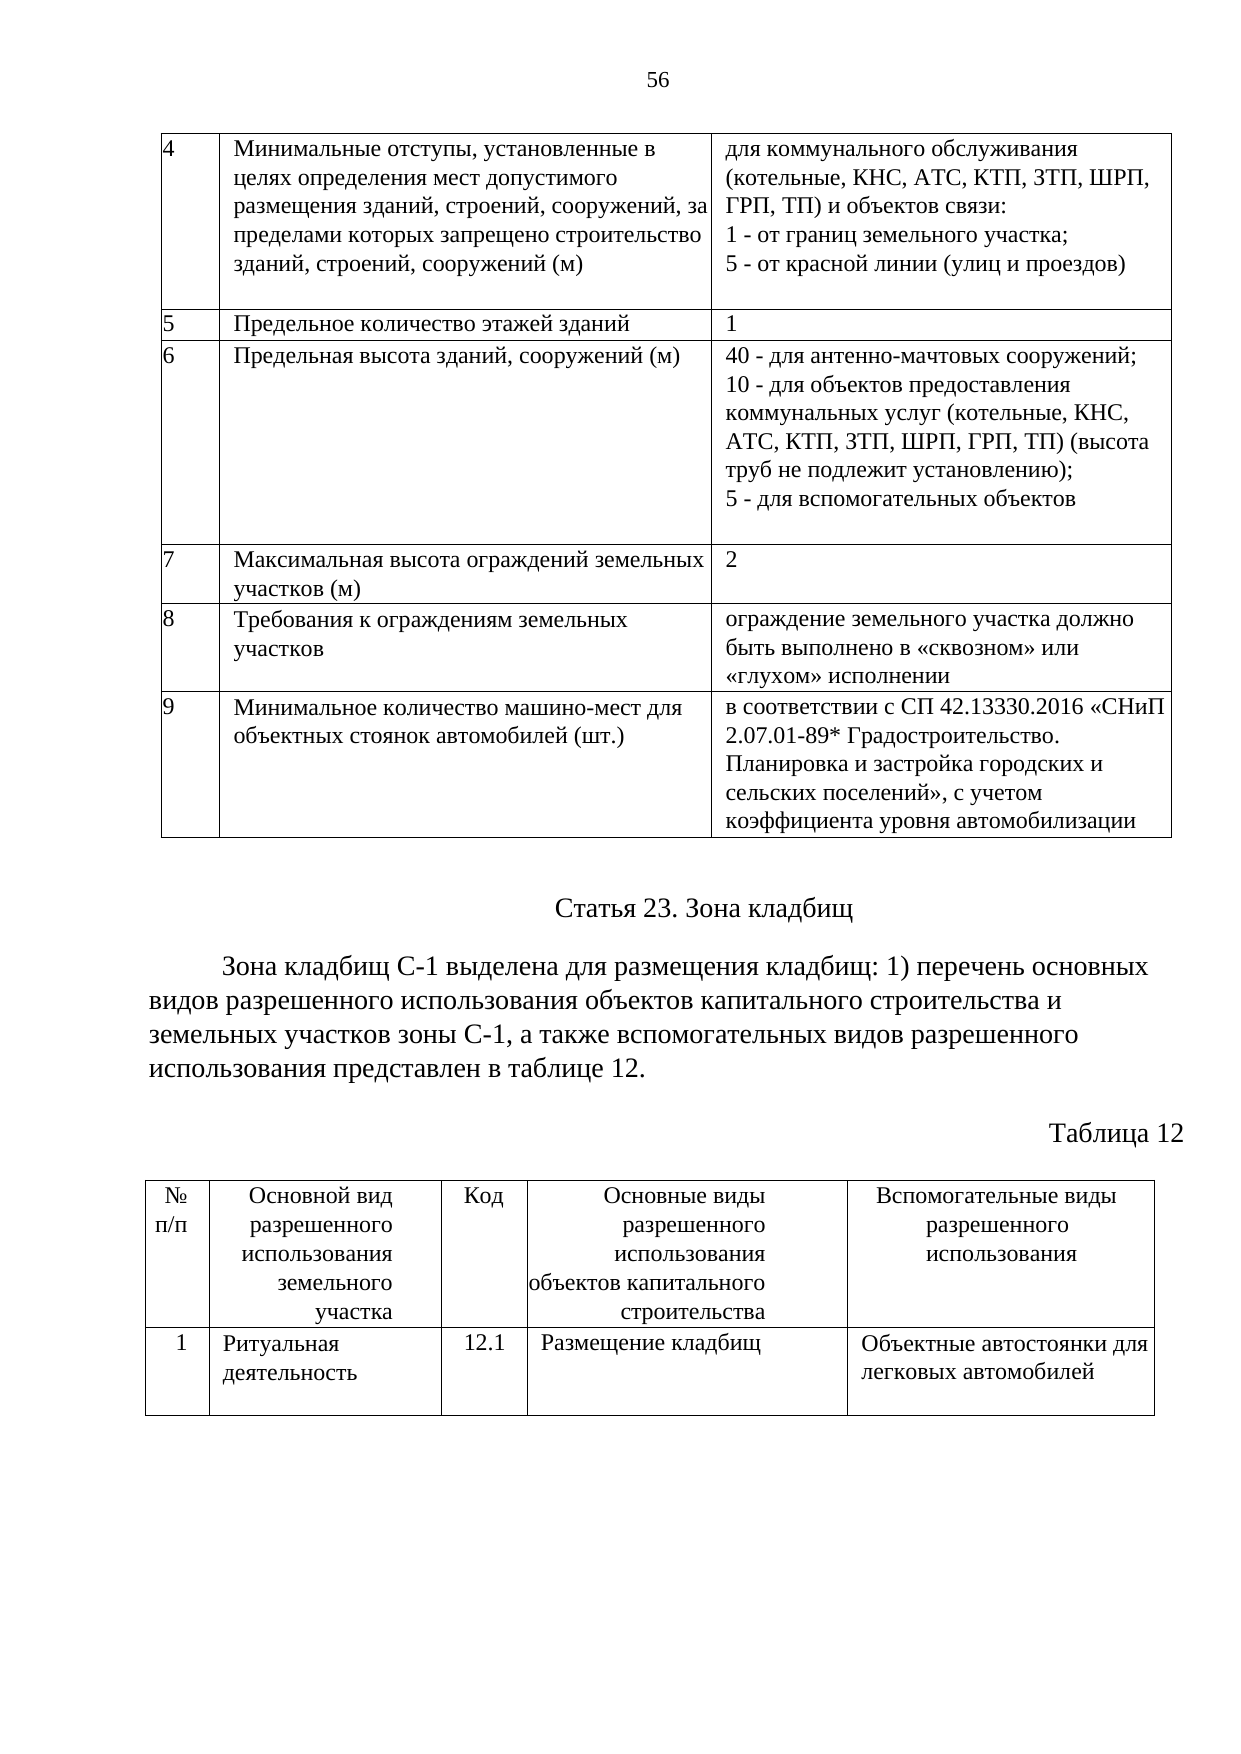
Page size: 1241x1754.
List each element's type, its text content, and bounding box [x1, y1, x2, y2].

table_cell 12.1 [442, 1328, 527, 1415]
table_cell Минимальные отступы, установленные в целях определения мест допустимого размещения зданий, строений, сооружений, за пределами которых запрещено строительство зданий, строений, сооружений (м) [220, 134, 711, 308]
table_cell в соответствии с СП 42.13330.2016 «СНиП 2.07.01-89* Градостроительство. Планировка и застройка городских и сельских поселений», с учетом коэффициента уровня автомобилизации [712, 692, 1171, 837]
table_cell ограждение земельного участка должно быть выполнено в «сквозном» или «глухом» исполнении [712, 604, 1171, 691]
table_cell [848, 1328, 1154, 1415]
text Статья 23. Зона кладбищ [149, 894, 1186, 923]
table_cell 1 [146, 1328, 209, 1415]
table_cell Минимальное количество машино-мест для объектных стоянок автомобилей (шт.) [220, 692, 711, 837]
table_cell Требования к ограждениям земельных участков [220, 604, 711, 691]
table_cell Максимальная высота ограждений земельных участков (м) [220, 545, 711, 603]
text Зона кладбищ С-1 выделена для размещения кладбищ: 1) перечень основных видов разрешенного использования объектов капитального строительства и земельных участков зоны С-1, а также вспомогательных видов разрешенного использования представлен в таблице 12. [149, 948, 1184, 1084]
table_cell 2 [712, 545, 1171, 603]
table_cell 5 [162, 310, 219, 340]
table_header № п/п [146, 1181, 209, 1327]
table_cell 1 [712, 310, 1171, 340]
table_cell 6 [162, 341, 219, 544]
table_cell Предельная высота зданий, сооружений (м) [220, 341, 711, 544]
table_cell 8 [162, 604, 219, 691]
table_header Код [442, 1181, 527, 1327]
table_cell 7 [162, 545, 219, 603]
table_cell 9 [162, 692, 219, 837]
text Таблица 12 [149, 1115, 1184, 1149]
table_cell Предельное количество этажей зданий [220, 310, 711, 340]
table_header Основной вид разрешенного использования земельного участка [210, 1181, 441, 1327]
table_cell 40 - для антенно-мачтовых сооружений; 10 - для объектов предоставления коммунальных услуг (котельные, КНС, АТС, КТП, ЗТП, ШРП, ГРП, ТП) (высота труб не подлежит установлению); 5 - для вспомогательных объектов [712, 341, 1171, 544]
table_cell для коммунального обслуживания (котельные, КНС, АТС, КТП, ЗТП, ШРП, ГРП, ТП) и объектов связи: 1 - от границ земельного участка; 5 - от красной линии (улиц и проездов) [712, 134, 1171, 308]
table_header Основные виды разрешенного использования объектов капитального строительства [528, 1181, 847, 1327]
table_header Вспомогательные виды разрешенного использования [848, 1181, 1154, 1327]
table_cell Ритуальная деятельность [210, 1328, 441, 1415]
table_cell 4 [162, 134, 219, 308]
table_cell Размещение кладбищ [528, 1328, 847, 1415]
